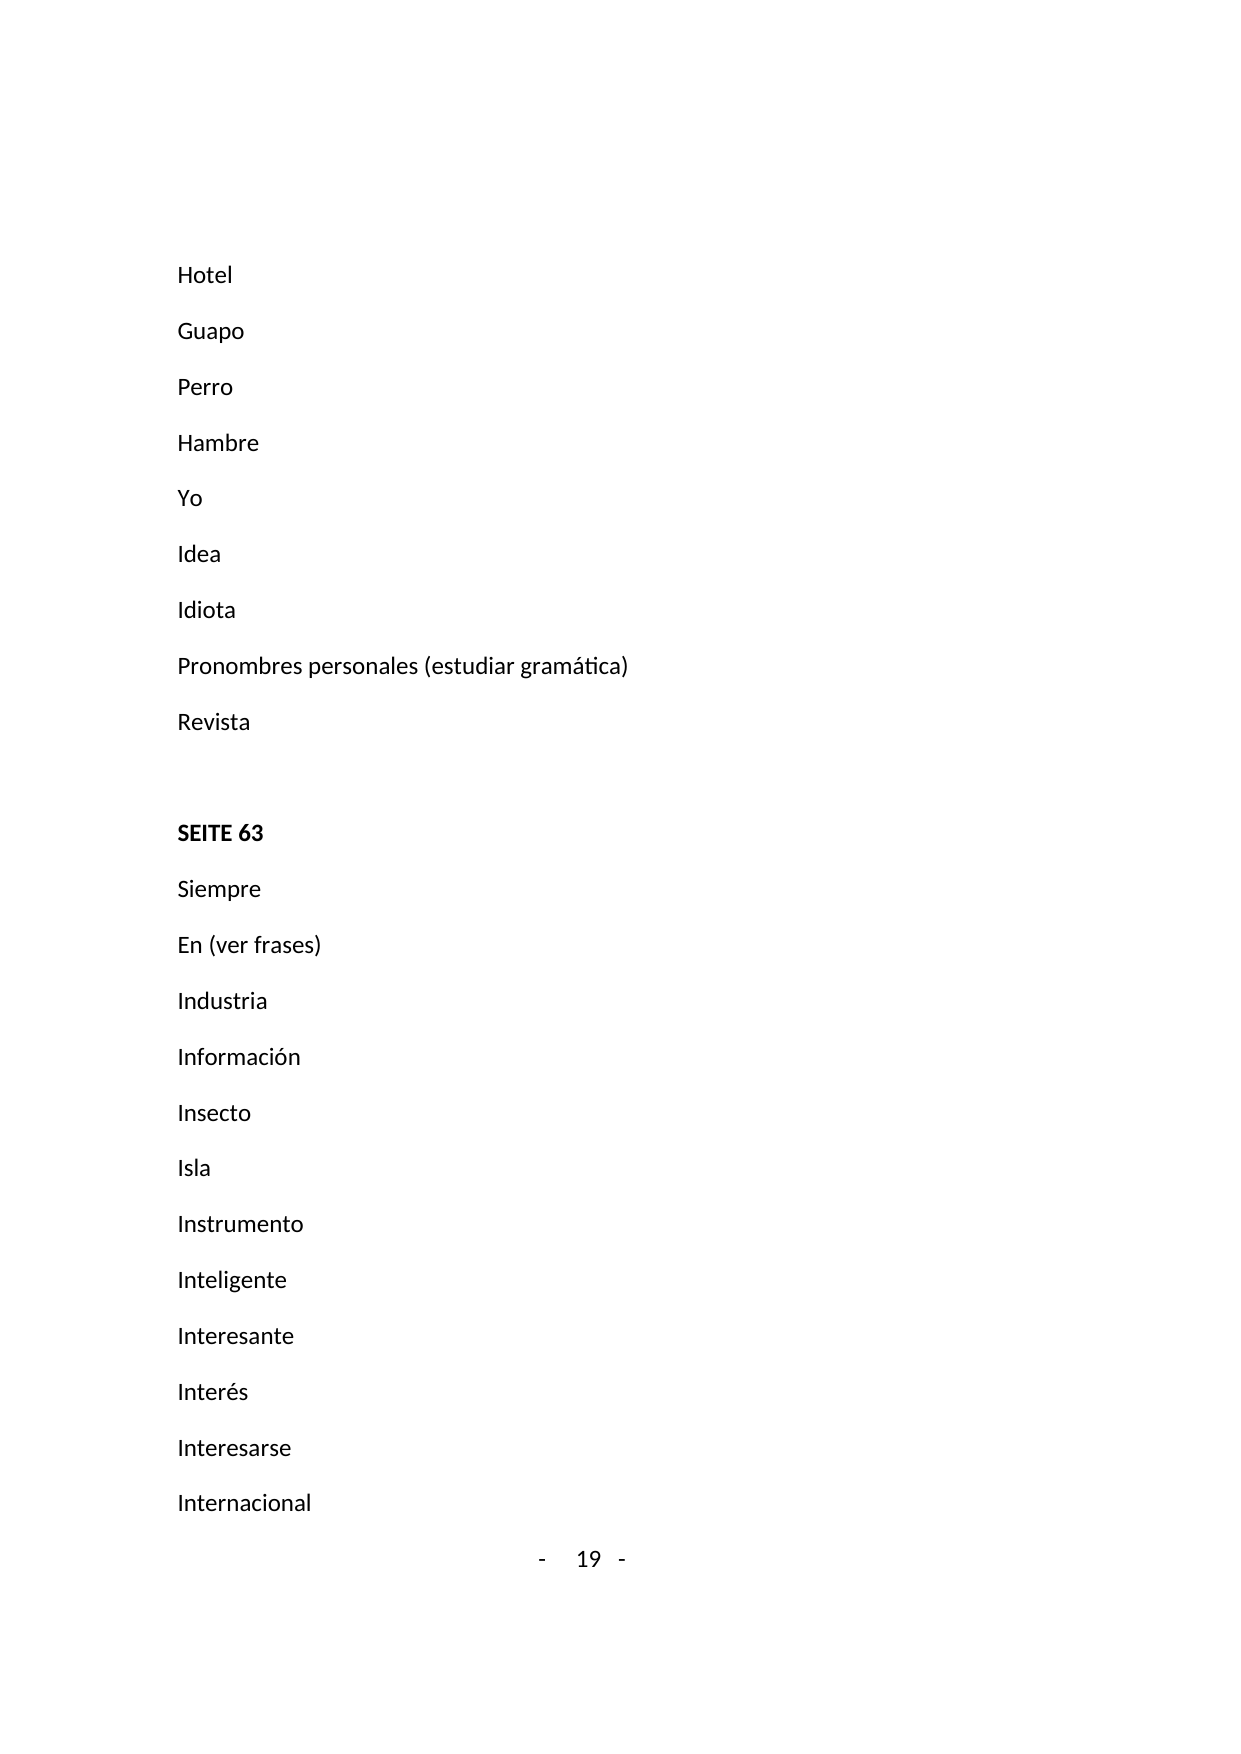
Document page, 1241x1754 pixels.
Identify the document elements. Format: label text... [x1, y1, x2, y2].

text Yo [177, 483, 1063, 513]
text Interés [177, 1376, 1063, 1406]
text Isla [177, 1153, 1063, 1183]
text Industria [177, 985, 1063, 1016]
text Perro [177, 371, 1063, 401]
text Insecto [177, 1097, 1063, 1127]
text Idiota [177, 594, 1063, 625]
text Idea [177, 538, 1063, 569]
list 19 - [538, 1543, 1063, 1574]
text Información [177, 1041, 1063, 1071]
text Instrumento [177, 1208, 1063, 1239]
text Pronombres personales (estudiar gramática) [177, 650, 1063, 681]
text Hambre [177, 427, 1063, 457]
text Guapo [177, 315, 1063, 346]
text Internacional [177, 1488, 1063, 1518]
text Revista [177, 706, 1063, 736]
text Interesarse [177, 1432, 1063, 1462]
text Interesante [177, 1320, 1063, 1351]
text Hotel [177, 259, 1063, 290]
text SEITE 63 [177, 818, 1063, 848]
text Inteligente [177, 1264, 1063, 1295]
text En (ver frases) [177, 929, 1063, 960]
text Siempre [177, 873, 1063, 904]
